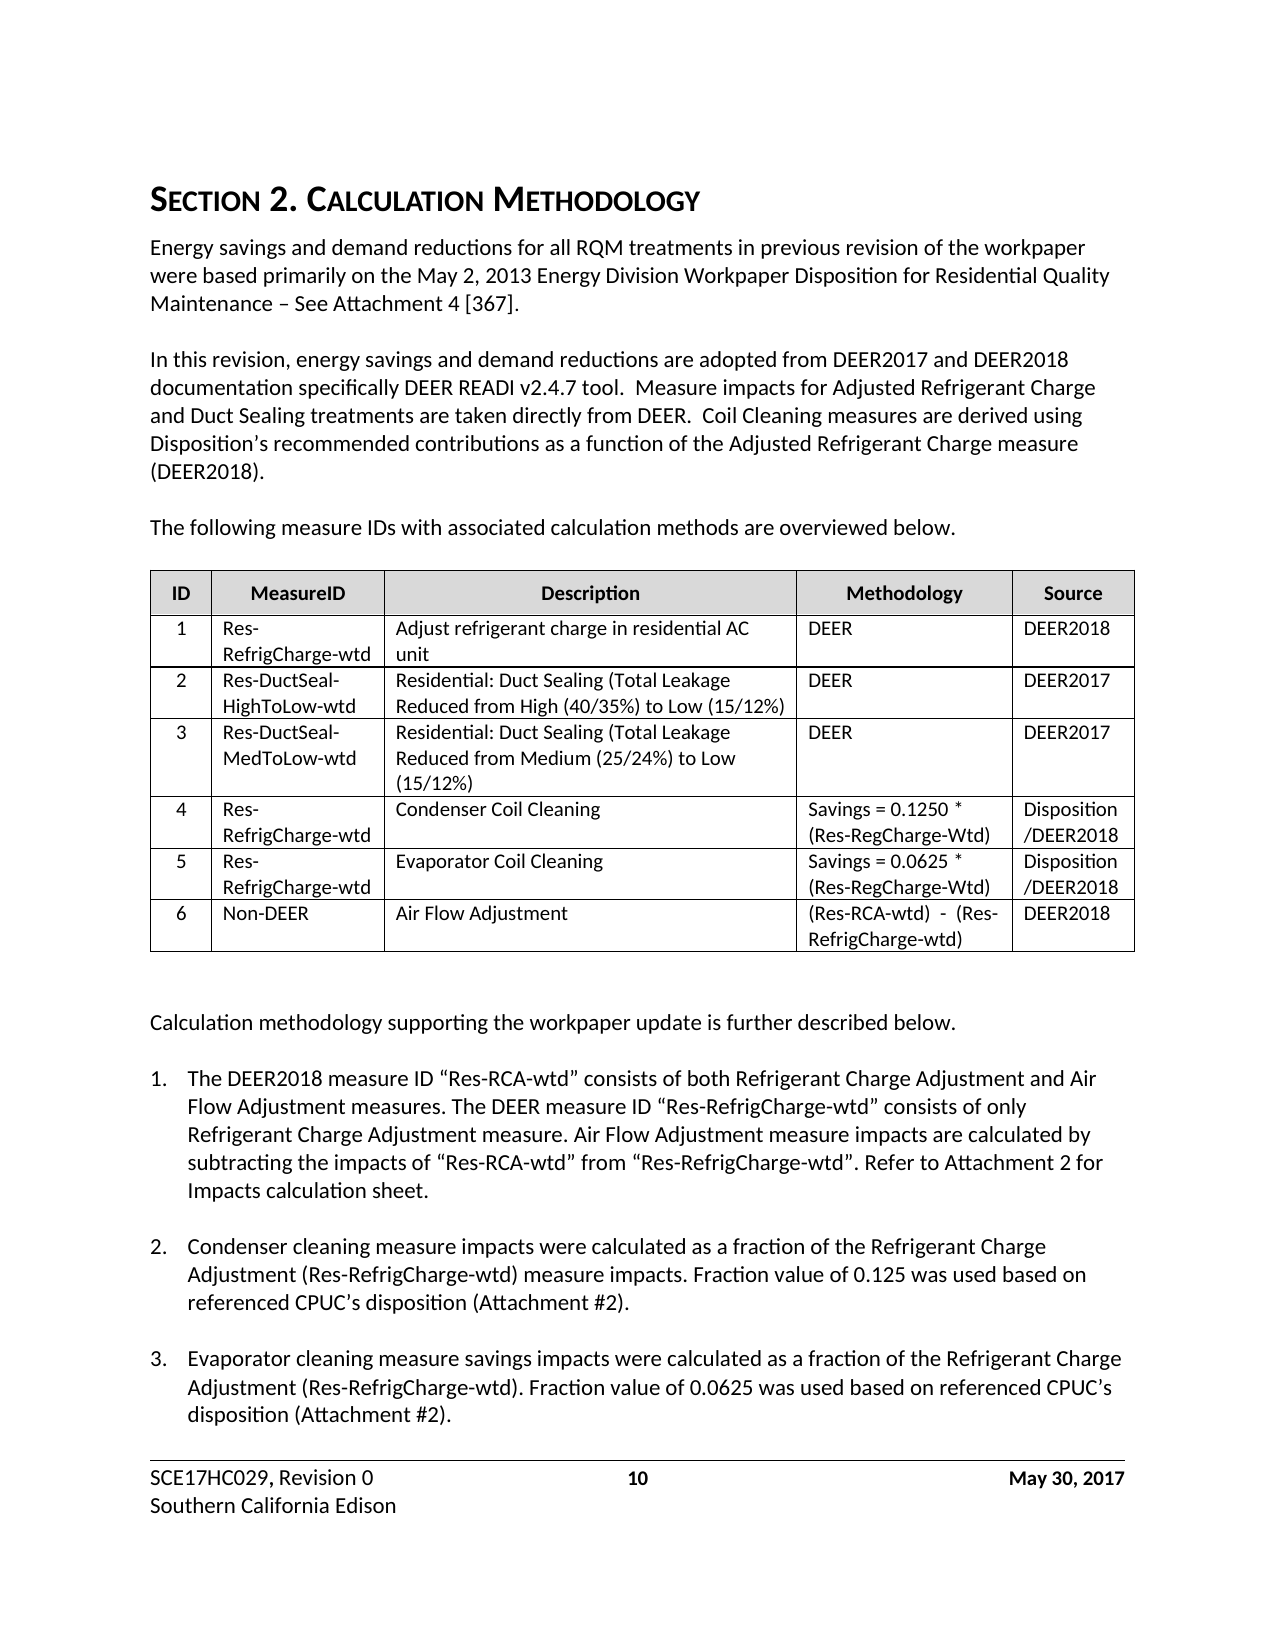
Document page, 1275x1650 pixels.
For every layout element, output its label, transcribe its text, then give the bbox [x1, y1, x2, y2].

table_cell 5 [151, 849, 211, 899]
table_cell Savings = 0.1250 * (Res-RegCharge-Wtd) [797, 797, 1012, 847]
text The following measure IDs with associated calculation methods are overviewed below. [150, 513, 1125, 542]
table_cell DEER2017 [1013, 719, 1134, 796]
table_cell 3 [151, 719, 211, 796]
text Energy savings and demand reductions for all RQM treatments in previous revision of the workpaper were based primarily on the May 2, 2013 Energy Division Workpaper Disposition for Residential Quality Maintenance – See Attachment 4 [367]. [150, 233, 1125, 317]
list Evaporator cleaning measure savings impacts were calculated as a fraction of the Refrigerant Charge Adjustment (Res-RefrigCharge-wtd). Fraction value of 0.0625 was used based on referenced CPUC’s disposition (Attachment #2). [150, 1344, 1125, 1429]
list Condenser cleaning measure impacts were calculated as a fraction of the Refrigerant Charge Adjustment (Res-RefrigCharge-wtd) measure impacts. Fraction value of 0.125 was used based on referenced CPUC’s disposition (Attachment #2). [150, 1232, 1125, 1317]
table_cell 1 [151, 616, 211, 666]
table_header Description [385, 571, 796, 614]
table_cell Disposition/DEER2018 [1013, 849, 1134, 899]
table_cell DEER [797, 719, 1012, 796]
table_cell 4 [151, 797, 211, 847]
table_cell 6 [151, 900, 211, 951]
table_cell Savings = 0.0625 * (Res-RegCharge-Wtd) [797, 849, 1012, 899]
table_cell DEER [797, 668, 1012, 718]
table_header Source [1013, 571, 1134, 614]
table_cell Evaporator Coil Cleaning [385, 849, 796, 899]
table_cell Res-DuctSeal-HighToLow-wtd [212, 668, 384, 718]
table_header Methodology [797, 571, 1012, 614]
table_cell Res-RefrigCharge-wtd [212, 797, 384, 847]
list The DEER2018 measure ID “Res-RCA-wtd” consists of both Refrigerant Charge Adjustment and Air Flow Adjustment measures. The DEER measure ID “Res-RefrigCharge-wtd” consists of only Refrigerant Charge Adjustment measure. Air Flow Adjustment measure impacts are calculated by subtracting the impacts of “Res-RCA-wtd” from “Res-RefrigCharge-wtd”. Refer to Attachment 2 for Impacts calculation sheet. [150, 1064, 1125, 1204]
table_cell Air Flow Adjustment [385, 900, 796, 951]
text Calculation methodology supporting the workpaper update is further described below. [150, 1008, 1125, 1036]
table_cell Residential: Duct Sealing (Total Leakage Reduced from Medium (25/24%) to Low (15/12%) [385, 719, 796, 796]
table_cell DEER [797, 616, 1012, 666]
table_cell (Res-RCA-wtd) - (Res-RefrigCharge-wtd) [797, 900, 1012, 951]
table_cell Adjust refrigerant charge in residential AC unit [385, 616, 796, 666]
table_cell Res-RefrigCharge-wtd [212, 849, 384, 899]
table_cell Condenser Coil Cleaning [385, 797, 796, 847]
table_cell Res-RefrigCharge-wtd [212, 616, 384, 666]
table_cell Res-DuctSeal-MedToLow-wtd [212, 719, 384, 796]
table_cell Disposition/DEER2018 [1013, 797, 1134, 847]
table_cell Residential: Duct Sealing (Total Leakage Reduced from High (40/35%) to Low (15/12%) [385, 668, 796, 718]
table_header ID [151, 571, 211, 614]
subtitle Section 2. Calculation Methodology [150, 175, 1125, 221]
table_cell 2 [151, 668, 211, 718]
table_cell Non-DEER [212, 900, 384, 951]
text In this revision, energy savings and demand reductions are adopted from DEER2017 and DEER2018 documentation specifically DEER READI v2.4.7 tool. Measure impacts for Adjusted Refrigerant Charge and Duct Sealing treatments are taken directly from DEER. Coil Cleaning measures are derived using Disposition’s recommended contributions as a function of the Adjusted Refrigerant Charge measure (DEER2018). [150, 345, 1125, 486]
table_cell DEER2018 [1013, 616, 1134, 666]
table_cell DEER2018 [1013, 900, 1134, 951]
table_cell DEER2017 [1013, 668, 1134, 718]
table_header MeasureID [212, 571, 384, 614]
